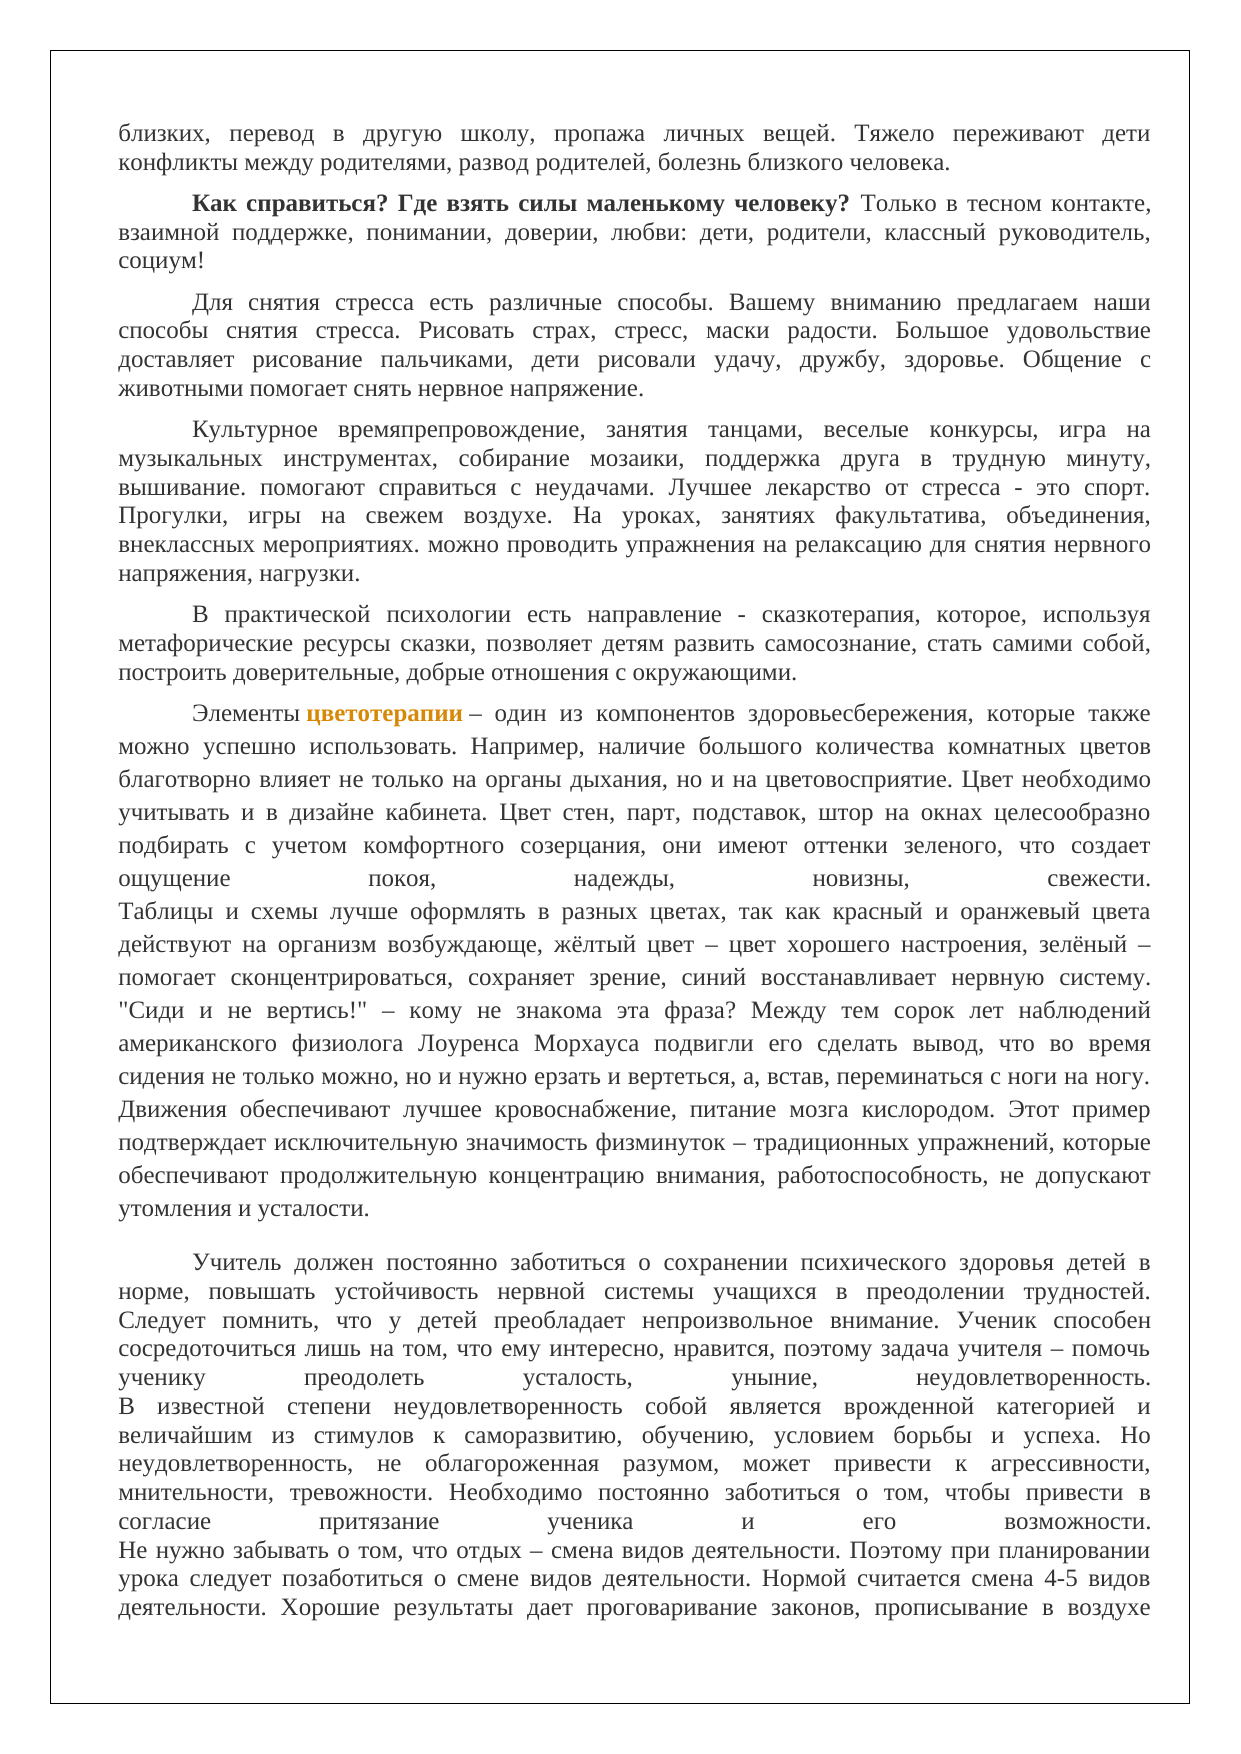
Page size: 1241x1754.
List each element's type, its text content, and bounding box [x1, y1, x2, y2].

text Как справиться? Где взять силы маленькому человеку? Только в тесном контакте, взаимной поддержке, понимании, доверии, любви: дети, родители, классный руководитель, социум! [118, 188, 1152, 274]
text В практической психологии есть направление - сказкотерапия, которое, используя метафорические ресурсы сказки, позволяет детям развить самосознание, стать самими собой, построить доверительные, добрые отношения с окружающими. [118, 599, 1152, 686]
text Культурное времяпрепровождение, занятия танцами, веселые конкурсы, игра на музыкальных инструментах, собирание мозаики, поддержка друга в трудную минуту, вышивание. помогают справиться с неудачами. Лучшее лекарство от стресса - это спорт. Прогулки, игры на свежем воздухе. На уроках, занятиях факультатива, объединения, внеклассных мероприятиях. можно проводить упражнения на релаксацию для снятия нервного напряжения, нагрузки. [118, 414, 1152, 587]
text Элементы цветотерапии – один из компонентов здоровьесбережения, которые также можно успешно использовать. Например, наличие большого количества комнатных цветов благотворно влияет не только на органы дыхания, но и на цветовосприятие. Цвет необходимо учитывать и в дизайне кабинета. Цвет стен, парт, подставок, штор на окнах целесообразно подбирать с учетом комфортного созерцания, они имеют оттенки зеленого, что создает ощущение покоя, надежды, новизны, свежести. Таблицы и схемы лучше оформлять в разных цветах, так как красный и оранжевый цвета действуют на организм возбуждающе, жёлтый цвет – цвет хорошего настроения, зелёный – помогает сконцентрироваться, сохраняет зрение, синий восстанавливает нервную систему. "Сиди и не вертись!" – кому не знакома эта фраза? Между тем сорок лет наблюдений американского физиолога Лоуренса Морхауса подвигли его сделать вывод, что во время сидения не только можно, но и нужно ерзать и вертеться, а, встав, переминаться с ноги на ногу. Движения обеспечивают лучшее кровоснабжение, питание мозга кислородом. Этот пример подтверждает исключительную значимость физминуток – традиционных упражнений, которые обеспечивают продолжительную концентрацию внимания, работоспособность, не допускают утомления и усталости. [118, 698, 1152, 1222]
text Для снятия стресса есть различные способы. Вашему вниманию предлагаем наши способы снятия стресса. Рисовать страх, стресс, маски радости. Большое удовольствие доставляет рисование пальчиками, дети рисовали удачу, дружбу, здоровье. Общение с животными помогает снять нервное напряжение. [118, 287, 1152, 402]
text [118, 118, 1152, 176]
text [118, 1247, 1152, 1621]
